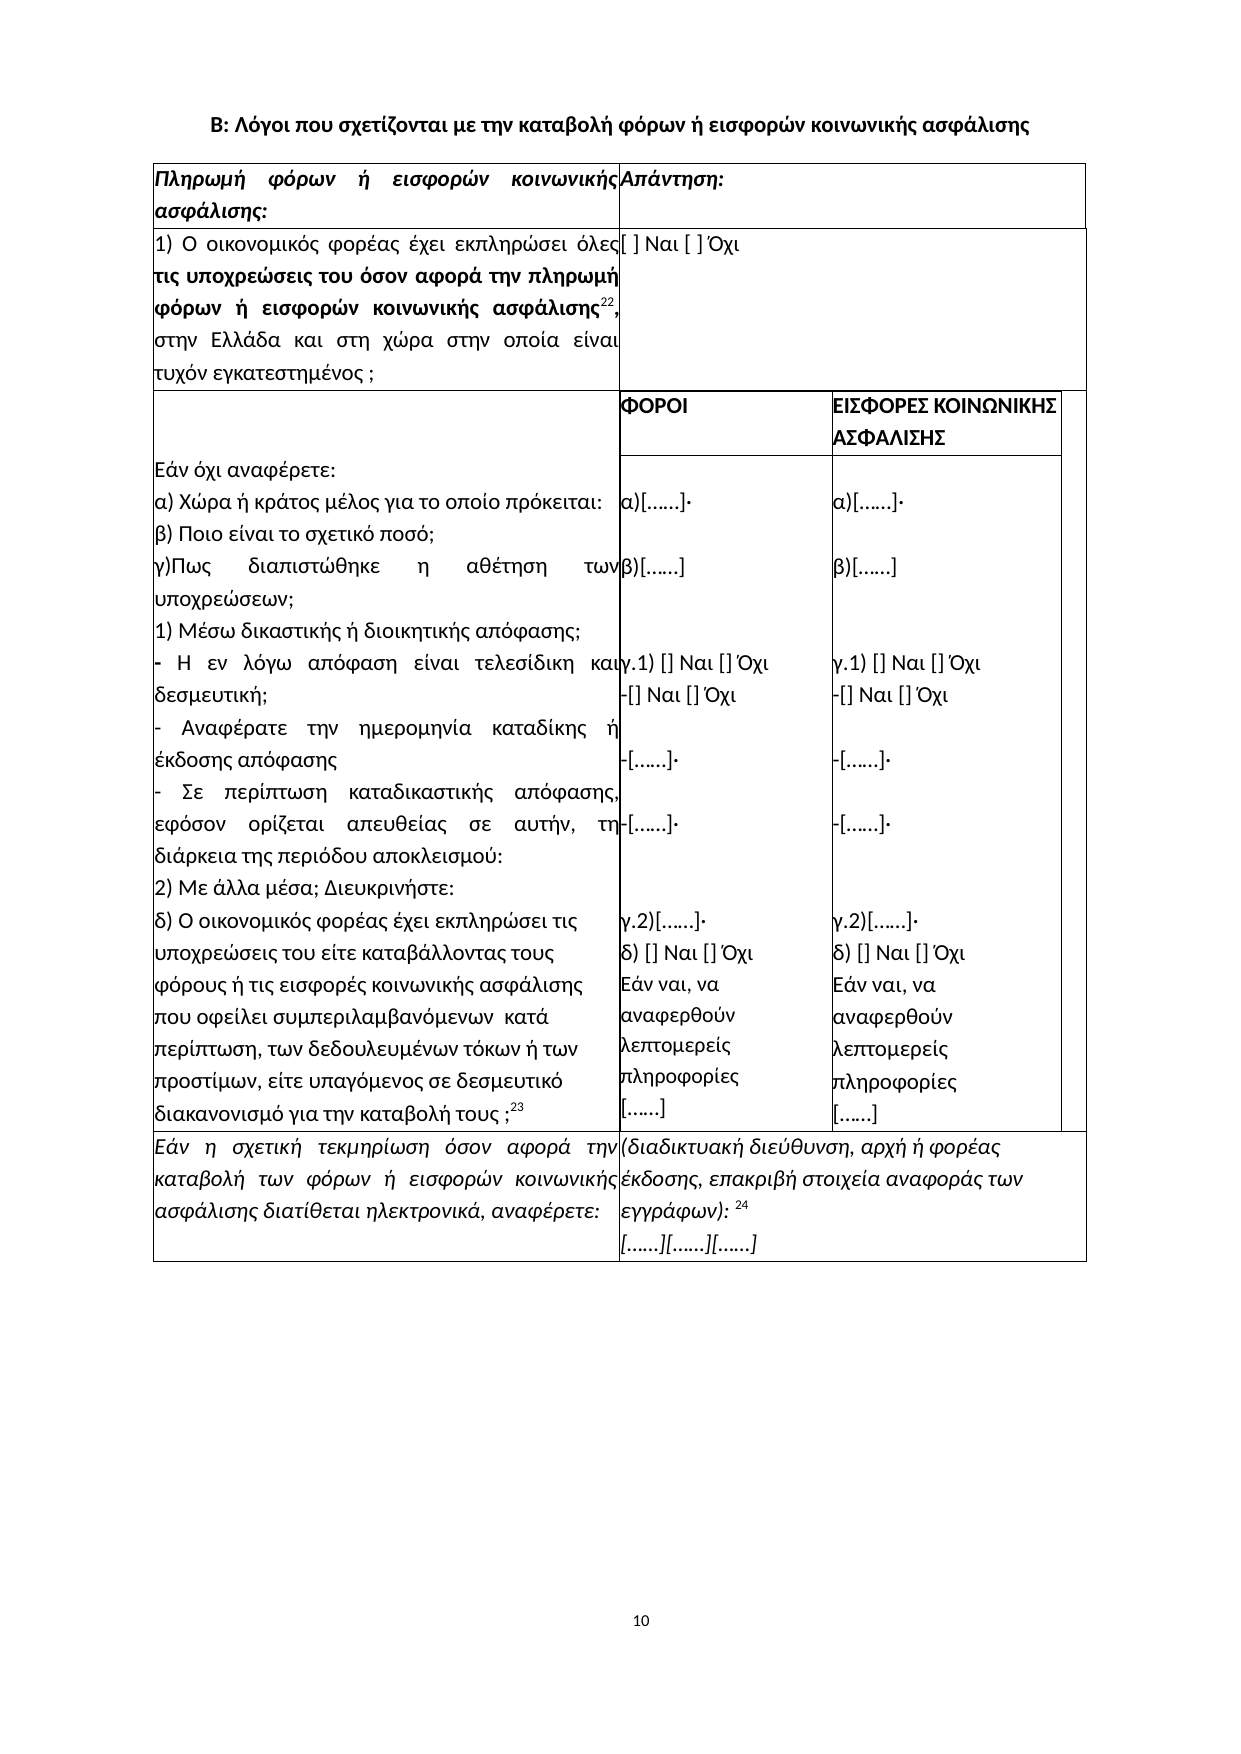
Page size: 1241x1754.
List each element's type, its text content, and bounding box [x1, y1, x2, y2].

table_cell [ ] Ναι [ ] Όχι [620, 229, 1086, 390]
table_cell Εάν η σχετική τεκμηρίωση όσον αφορά την καταβολή των φόρων ή εισφορών κοινωνικής ασφάλισης διατίθεται ηλεκτρονικά, αναφέρετε: [154, 1132, 619, 1261]
text Β: Λόγοι που σχετίζονται με την καταβολή φόρων ή εισφορών κοινωνικής ασφάλισης [159, 110, 1081, 138]
table_header Απάντηση: [620, 164, 1085, 228]
table_cell Εάν όχι αναφέρετε: α) Χώρα ή κράτος μέλος για το οποίο πρόκειται: β) Ποιο είναι το σχετικό ποσό; γ)Πως διαπιστώθηκε η αθέτηση των υποχρεώσεων; 1) Μέσω δικαστικής ή διοικητικής απόφασης; - Η εν λόγω απόφαση είναι τελεσίδικη και δεσμευτική; - Αναφέρατε την ημερομηνία καταδίκης ή έκδοσης απόφασης - Σε περίπτωση καταδικαστικής απόφασης, εφόσον ορίζεται απευθείας σε αυτήν, τη διάρκεια της περιόδου αποκλεισμού: 2) Με άλλα μέσα; Διευκρινήστε: δ) Ο οικονομικός φορέας έχει εκπληρώσει τις υποχρεώσεις του είτε καταβάλλοντας τους φόρους ή τις εισφορές κοινωνικής ασφάλισης που οφείλει συμπεριλαμβανόμενων κατά περίπτωση, των δεδουλευμένων τόκων ή των προστίμων, είτε υπαγόμενος σε δεσμευτικό διακανονισμό για την καταβολή τους ; [154, 391, 619, 1131]
table_header Πληρωμή φόρων ή εισφορών κοινωνικής ασφάλισης: [154, 164, 619, 228]
table_cell [833, 456, 1061, 1131]
table_cell (διαδικτυακή διεύθυνση, αρχή ή φορέας έκδοσης, επακριβή στοιχεία αναφοράς των εγγράφων): [……][……][……] [620, 1132, 1086, 1261]
table_cell [621, 456, 832, 1131]
table_cell [1062, 391, 1086, 1131]
table_cell [621, 392, 832, 455]
table_cell [833, 392, 1061, 455]
table_cell 1) Ο οικονομικός φορέας έχει εκπληρώσει όλες τις υποχρεώσεις του όσον αφορά την πληρωμή φόρων ή εισφορών κοινωνικής ασφάλισης, στην Ελλάδα και στη χώρα στην οποία είναι τυχόν εγκατεστημένος ; [154, 229, 619, 390]
